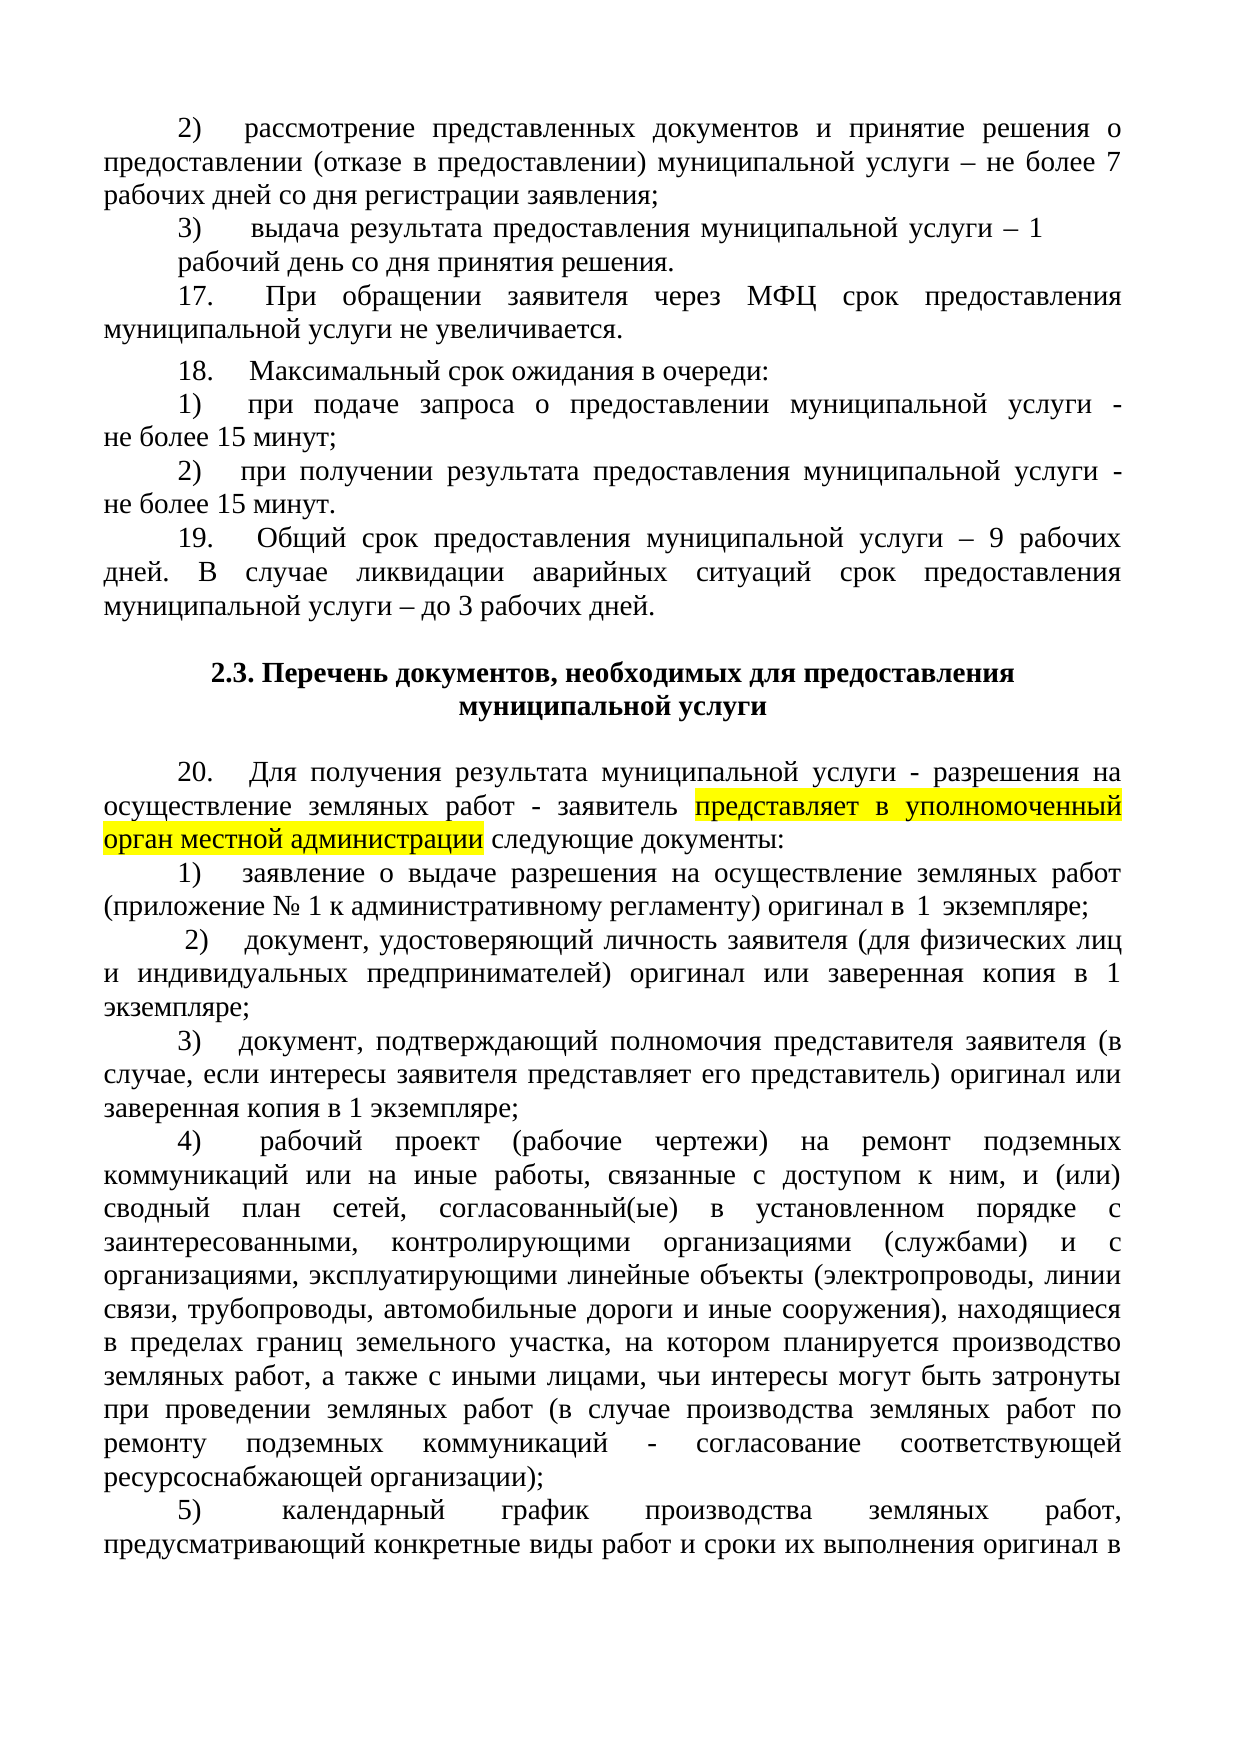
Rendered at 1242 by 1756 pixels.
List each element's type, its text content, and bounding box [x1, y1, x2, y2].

list рабочий проект (рабочие чертежи) на ремонт подземных коммуникаций или на иные работы, связанные с доступом к ним, и (или) сводный план сетей, согласованный(ые) в установленном порядке с заинтересованными, контролирующими организациями (службами) и с организациями, эксплуатирующими линейные объекты (электропроводы, линии связи, трубопроводы, автомобильные дороги и иные сооружения), находящиеся в пределах границ земельного участка, на котором планируется производство земляных работ, а также с иными лицами, чьи интересы могут быть затронуты при проведении земляных работ (в случае производства земляных работ по ремонту подземных коммуникаций - согласование соответствующей ресурсоснабжающей организации); [103, 1123, 1122, 1492]
list при подаче запроса о предоставлении муниципальной услуги - не более 15 минут; [103, 386, 1122, 453]
list 2.3. Перечень документов, необходимых для предоставления муниципальной услуги [103, 655, 1122, 722]
list документ, удостоверяющий личность заявителя (для физических лиц и индивидуальных предпринимателей) оригинал или заверенная копия в 1 экземпляре; [103, 922, 1122, 1022]
list Общий срок предоставления муниципальной услуги – 9 рабочих дней. В случае ликвидации аварийных ситуаций срок предоставления муниципальной услуги – до 3 рабочих дней. [103, 521, 1122, 621]
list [103, 1492, 1122, 1559]
list Максимальный срок ожидания в очереди: [103, 353, 1122, 386]
list рассмотрение представленных документов и принятие решения о предоставлении (отказе в предоставлении) муниципальной услуги – не более 7 рабочих дней со дня регистрации заявления; [103, 110, 1122, 211]
list при получении результата предоставления муниципальной услуги - не более 15 минут. [103, 453, 1122, 521]
text рабочий день со дня принятия решения. [103, 244, 1122, 278]
list Для получения результата муниципальной услуги - разрешения на осуществление земляных работ - заявитель представляет в уполномоченный орган местной администрации следующие документы: [103, 754, 1122, 855]
list При обращении заявителя через МФЦ срок предоставления муниципальной услуги не увеличивается. [103, 278, 1122, 345]
list документ, подтверждающий полномочия представителя заявителя (в случае, если интересы заявителя представляет его представитель) оригинал или заверенная копия в 1 экземпляре; [103, 1023, 1122, 1123]
list выдача результата предоставления муниципальной услуги – 1 [103, 211, 1122, 244]
list заявление о выдаче разрешения на осуществление земляных работ (приложение № 1 к административному регламенту) оригинал в 1 экземпляре; [103, 855, 1122, 922]
